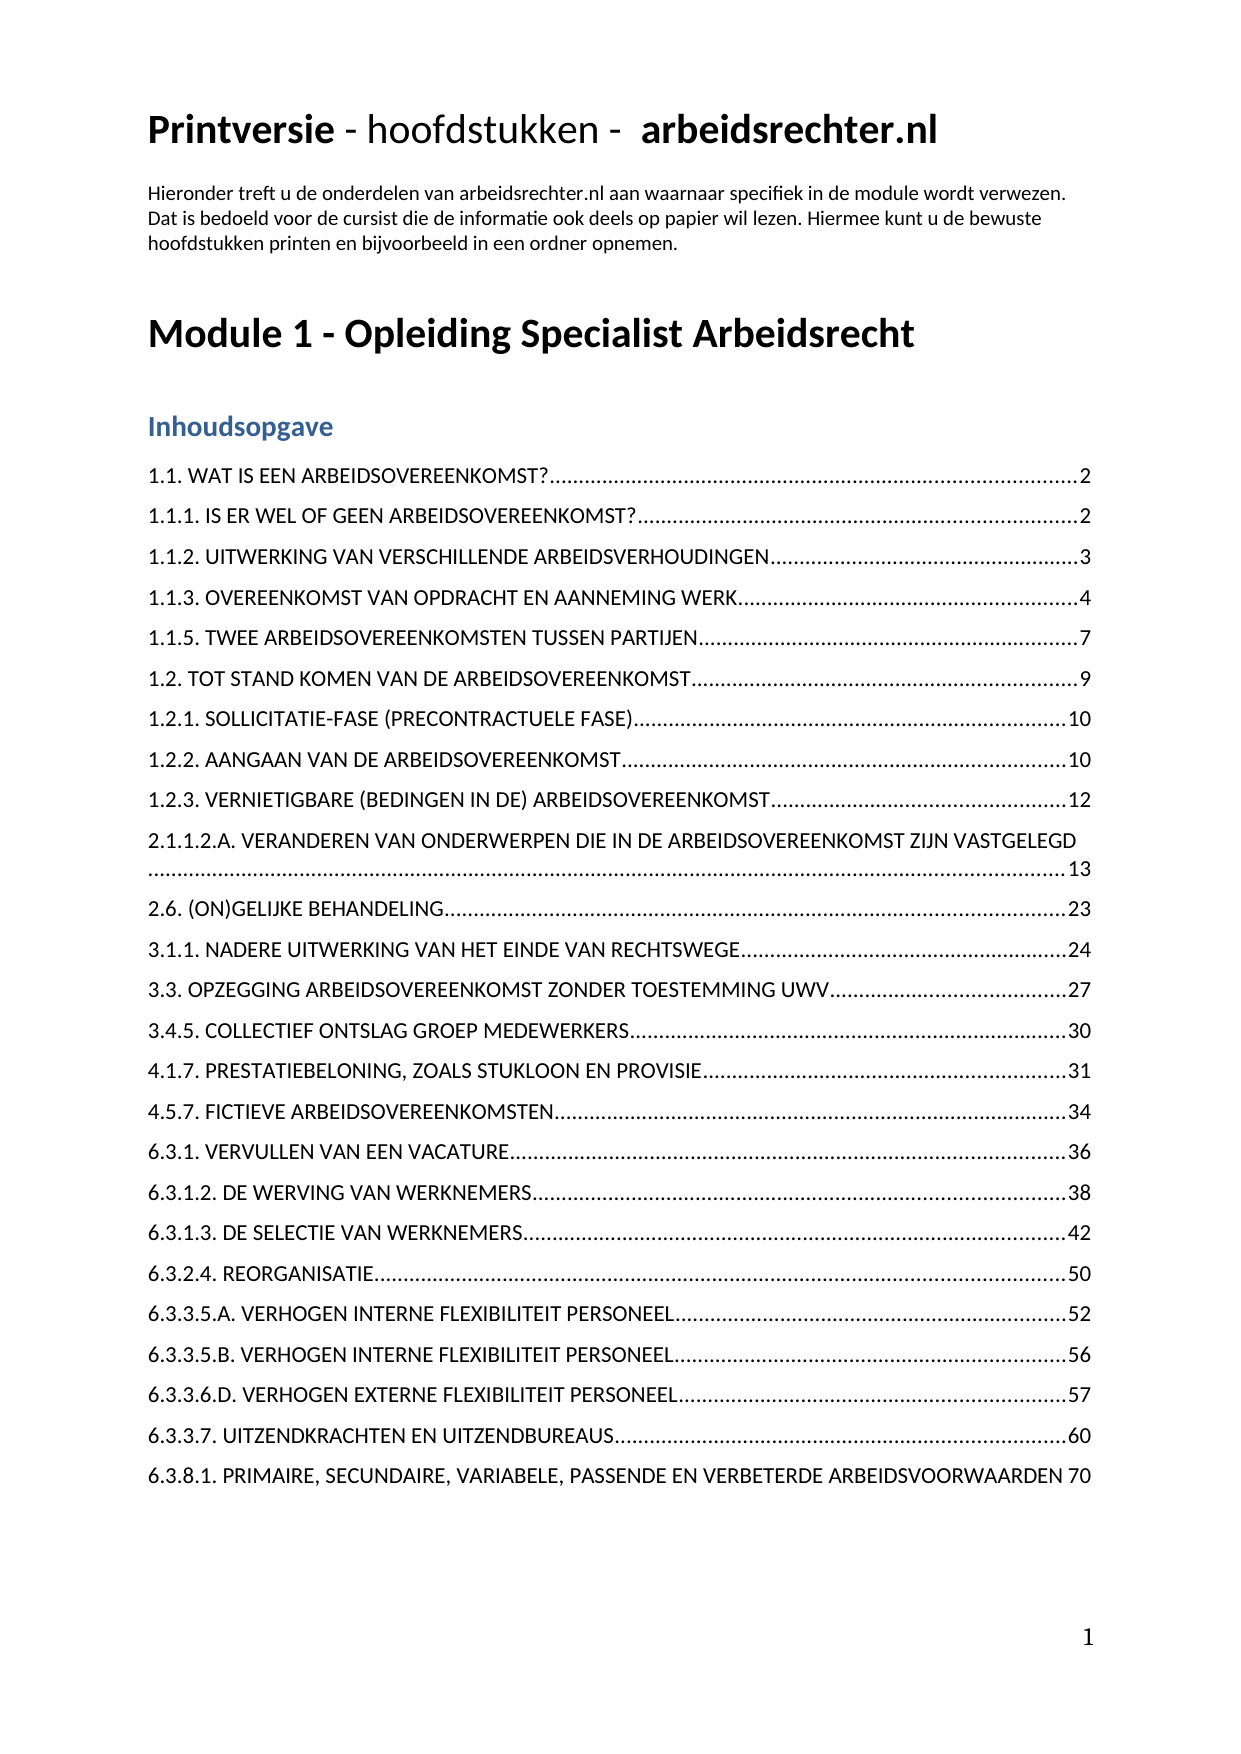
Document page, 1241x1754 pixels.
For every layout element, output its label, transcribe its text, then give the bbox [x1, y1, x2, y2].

text Module 1 - Opleiding Specialist Arbeidsrecht [148, 307, 1093, 358]
text Printversie - hoofdstukken - arbeidsrechter.nl [148, 103, 1093, 154]
text Hieronder treft u de onderdelen van arbeidsrechter.nl aan waarnaar specifiek in de module wordt verwezen. Dat is bedoeld voor de cursist die de informatie ook deels op papier wil lezen. Hiermee kunt u de bewuste hoofdstukken printen en bijvoorbeeld in een ordner opnemen. [148, 180, 1093, 256]
